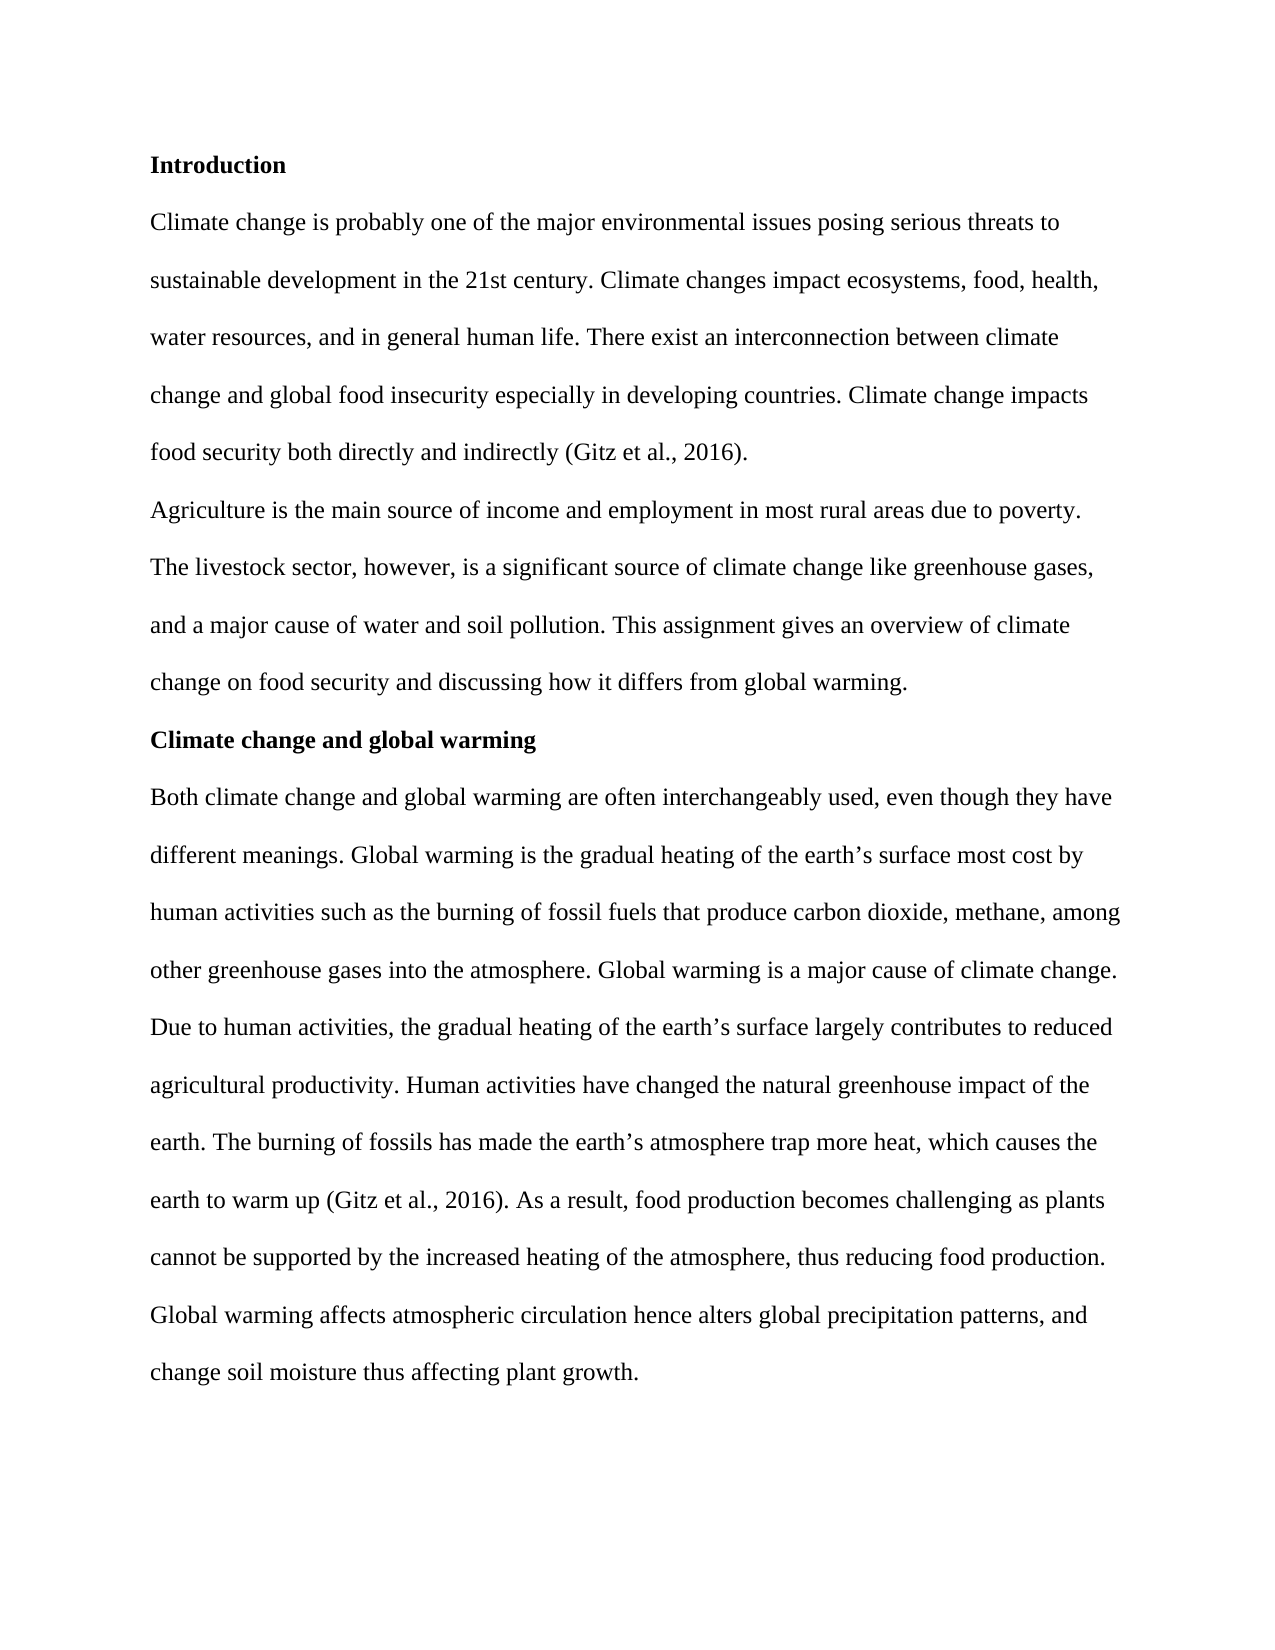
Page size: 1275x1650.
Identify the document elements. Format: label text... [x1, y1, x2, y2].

text Climate change and global warming [150, 725, 1125, 754]
text Introduction [150, 150, 1125, 179]
text Agriculture is the main source of income and employment in most rural areas due to poverty. The livestock sector, however, is a significant source of climate change like greenhouse gases, and a major cause of water and soil pollution. This assignment gives an overview of climate change on food security and discussing how it differs from global warming. [150, 495, 1125, 696]
text Both climate change and global warming are often interchangeably used, even though they have different meanings. Global warming is the gradual heating of the earth’s surface most cost by human activities such as the burning of fossil fuels that produce carbon dioxide, methane, among other greenhouse gases into the atmosphere. Global warming is a major cause of climate change. Due to human activities, the gradual heating of the earth’s surface largely contributes to reduced agricultural productivity. Human activities have changed the natural greenhouse impact of the earth. The burning of fossils has made the earth’s atmosphere trap more heat, which causes the earth to warm up (Gitz et al., 2016). As a result, food production becomes challenging as plants cannot be supported by the increased heating of the atmosphere, thus reducing food production. Global warming affects atmospheric circulation hence alters global precipitation patterns, and change soil moisture thus affecting plant growth. [150, 782, 1125, 1386]
text Climate change is probably one of the major environmental issues posing serious threats to sustainable development in the 21st century. Climate changes impact ecosystems, food, health, water resources, and in general human life. There exist an interconnection between climate change and global food insecurity especially in developing countries. Climate change impacts food security both directly and indirectly (Gitz et al., 2016). [150, 207, 1125, 466]
